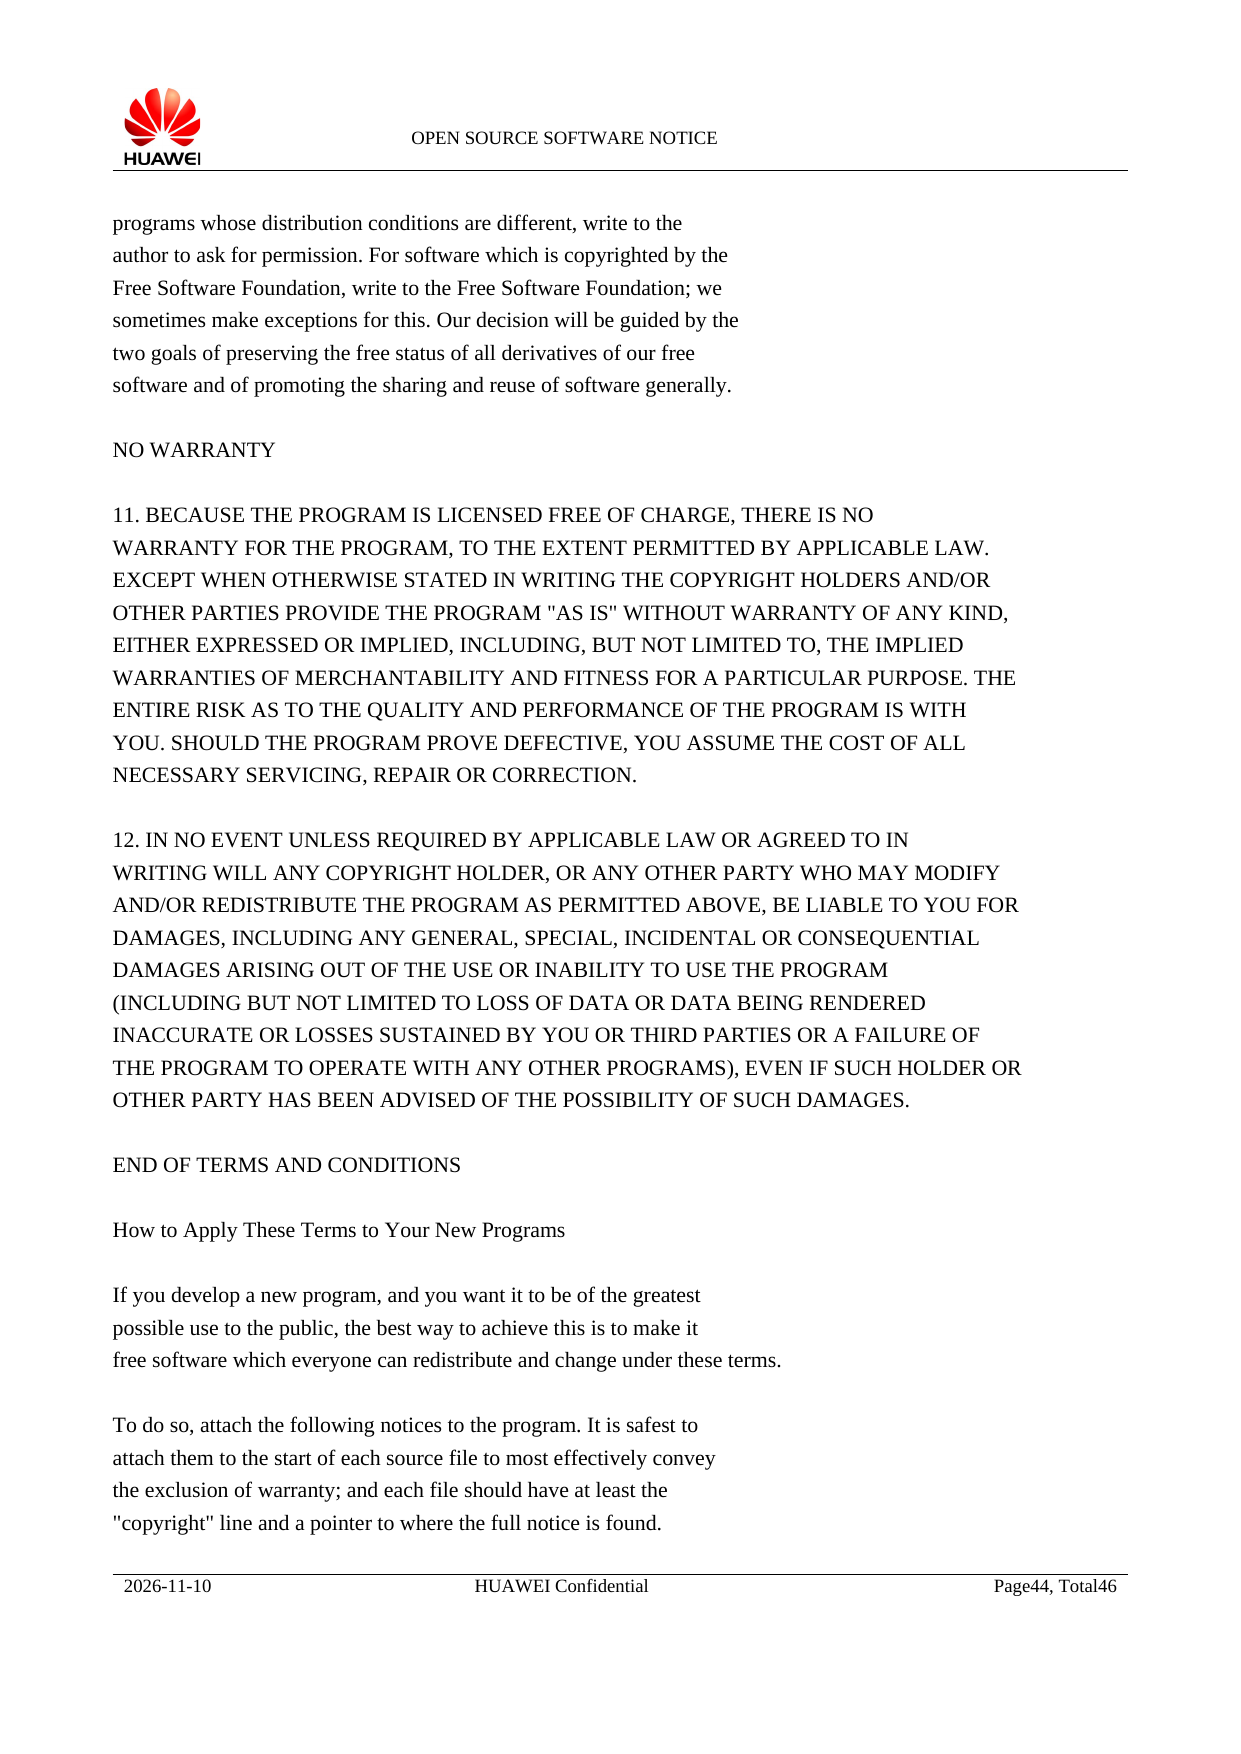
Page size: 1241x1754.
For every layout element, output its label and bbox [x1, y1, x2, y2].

picture [124, 88, 201, 165]
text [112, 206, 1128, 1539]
